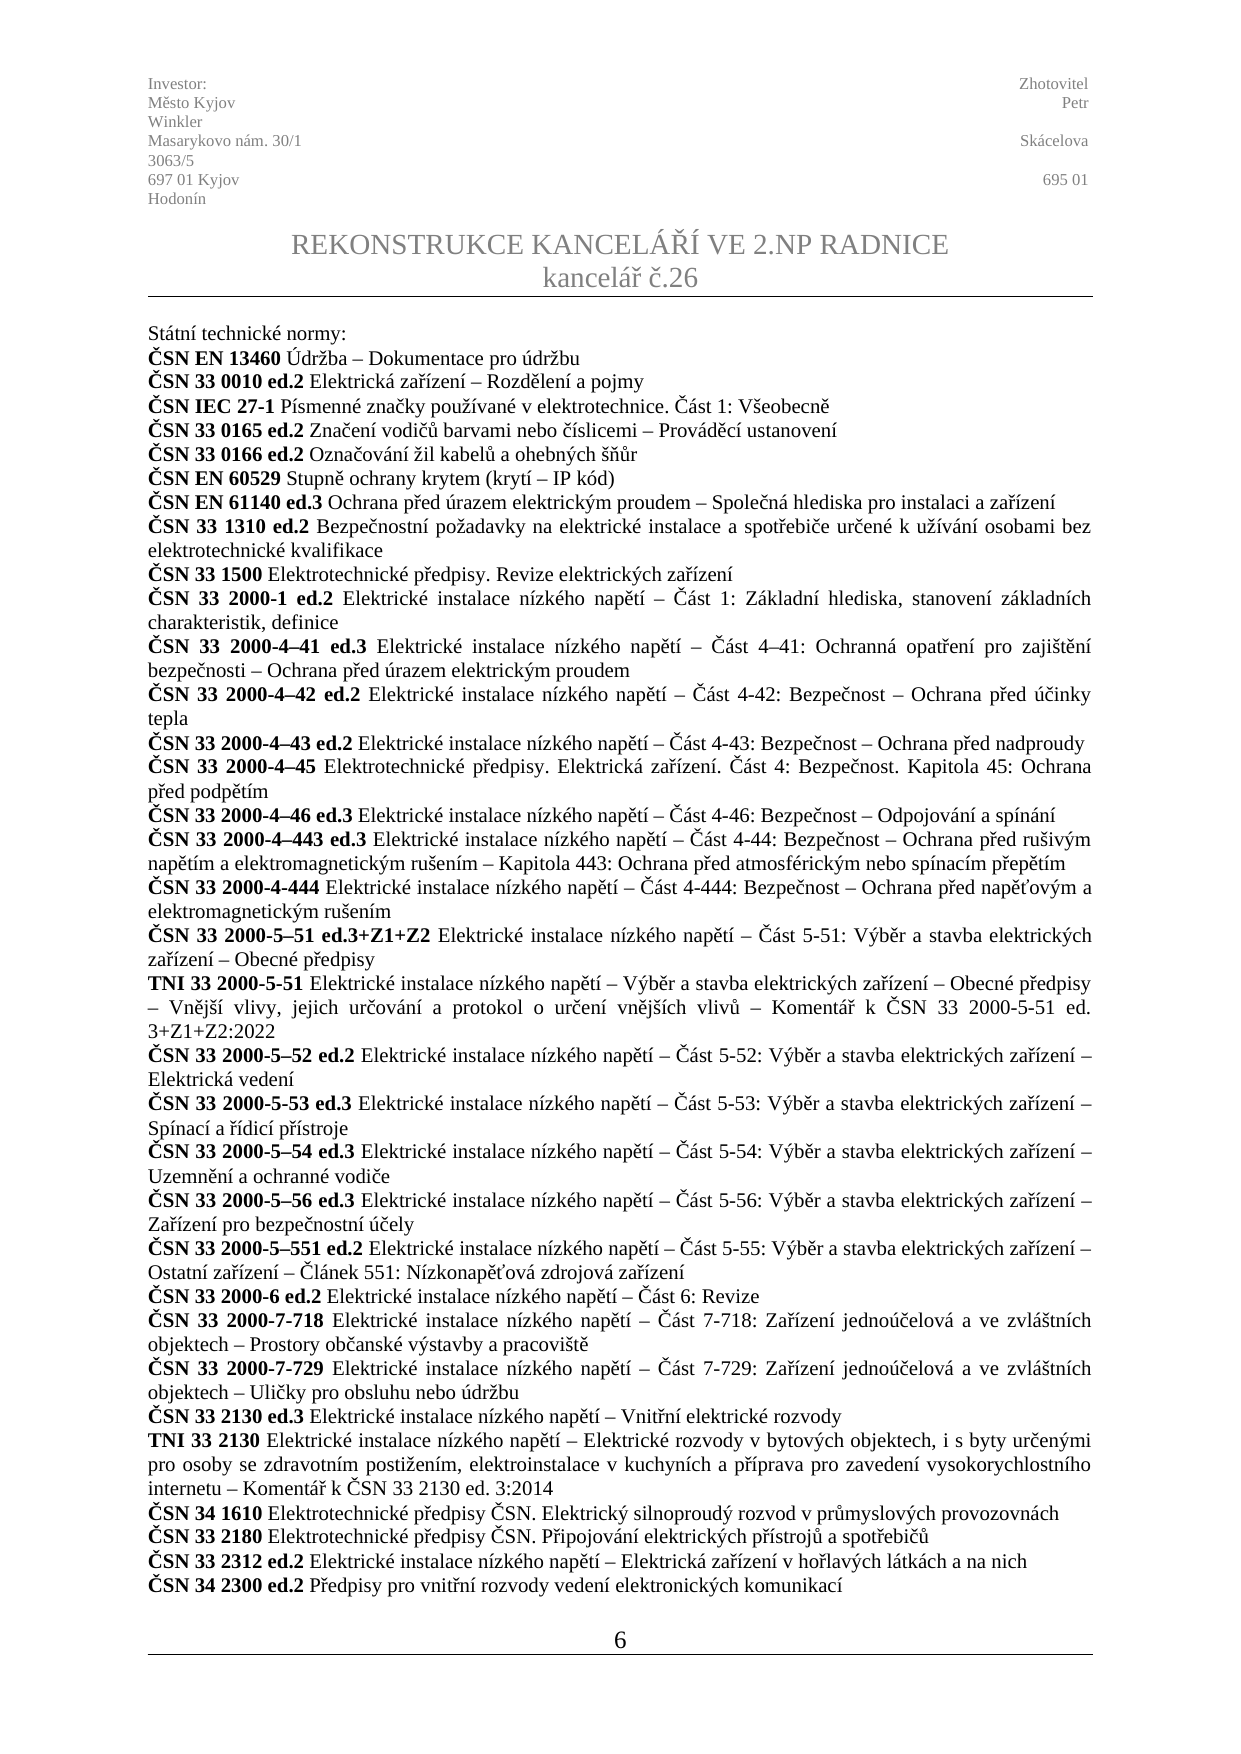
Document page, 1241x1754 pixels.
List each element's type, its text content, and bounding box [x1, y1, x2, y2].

text ČSN 33 2000-7-718 Elektrické instalace nízkého napětí – Část 7-718: Zařízení jednoúčelová a ve zvláštních objektech – Prostory občanské výstavby a pracoviště [148, 1308, 1093, 1356]
text ČSN 33 2000-5–52 ed.2 Elektrické instalace nízkého napětí – Část 5-52: Výběr a stavba elektrických zařízení – Elektrická vedení [148, 1043, 1093, 1091]
text ČSN 33 1500 Elektrotechnické předpisy. Revize elektrických zařízení [148, 562, 1093, 586]
text ČSN 33 2000-4–42 ed.2 Elektrické instalace nízkého napětí – Část 4-42: Bezpečnost – Ochrana před účinky tepla [148, 682, 1093, 730]
text ČSN 33 2000-5–51 ed.3+Z1+Z2 Elektrické instalace nízkého napětí – Část 5-51: Výběr a stavba elektrických zařízení – Obecné předpisy [148, 923, 1093, 971]
text TNI 33 2130 Elektrické instalace nízkého napětí – Elektrické rozvody v bytových objektech, i s byty určenými pro osoby se zdravotním postižením, elektroinstalace v kuchyních a příprava pro zavedení vysokorychlostního internetu – Komentář k ČSN 33 2130 ed. 3:2014 [148, 1428, 1093, 1500]
text ČSN 33 0010 ed.2 Elektrická zařízení – Rozdělení a pojmy [148, 369, 1093, 393]
text ČSN 33 2180 Elektrotechnické předpisy ČSN. Připojování elektrických přístrojů a spotřebičů [148, 1524, 1093, 1548]
text TNI 33 2000-5-51 Elektrické instalace nízkého napětí – Výběr a stavba elektrických zařízení – Obecné předpisy – Vnější vlivy, jejich určování a protokol o určení vnějších vlivů – Komentář k ČSN 33 2000-5-51 ed. 3+Z1+Z2:2022 [148, 971, 1093, 1043]
text ČSN 33 2312 ed.2 Elektrické instalace nízkého napětí – Elektrická zařízení v hořlavých látkách a na nich [148, 1548, 1093, 1573]
text ČSN 33 2000-6 ed.2 Elektrické instalace nízkého napětí – Část 6: Revize [148, 1284, 1093, 1308]
text ČSN 33 2000-4–41 ed.3 Elektrické instalace nízkého napětí – Část 4–41: Ochranná opatření pro zajištění bezpečnosti – Ochrana před úrazem elektrickým proudem [148, 634, 1093, 682]
text ČSN IEC 27-1 Písmenné značky používané v elektrotechnice. Část 1: Všeobecně [148, 393, 1093, 418]
text ČSN 34 2300 ed.2 Předpisy pro vnitřní rozvody vedení elektronických komunikací [148, 1573, 1093, 1597]
text Státní technické normy: [148, 321, 1093, 345]
text ČSN EN 60529 Stupně ochrany krytem (krytí – IP kód) [148, 466, 1093, 490]
text ČSN 33 2000-4–43 ed.2 Elektrické instalace nízkého napětí – Část 4-43: Bezpečnost – Ochrana před nadproudy [148, 730, 1093, 754]
text ČSN 33 0166 ed.2 Označování žil kabelů a ohebných šňůr [148, 442, 1093, 466]
text ČSN 33 2130 ed.3 Elektrické instalace nízkého napětí – Vnitřní elektrické rozvody [148, 1404, 1093, 1428]
text ČSN 33 2000-5–56 ed.3 Elektrické instalace nízkého napětí – Část 5-56: Výběr a stavba elektrických zařízení – Zařízení pro bezpečnostní účely [148, 1188, 1093, 1236]
text ČSN EN 13460 Údržba – Dokumentace pro údržbu [148, 345, 1093, 369]
text ČSN 33 0165 ed.2 Značení vodičů barvami nebo číslicemi – Prováděcí ustanovení [148, 418, 1093, 442]
text ČSN 33 2000-5–551 ed.2 Elektrické instalace nízkého napětí – Část 5-55: Výběr a stavba elektrických zařízení – Ostatní zařízení – Článek 551: Nízkonapěťová zdrojová zařízení [148, 1236, 1093, 1284]
text ČSN EN 61140 ed.3 Ochrana před úrazem elektrickým proudem – Společná hlediska pro instalaci a zařízení [148, 490, 1093, 514]
text ČSN 33 2000-1 ed.2 Elektrické instalace nízkého napětí – Část 1: Základní hlediska, stanovení základních charakteristik, definice [148, 586, 1093, 634]
text ČSN 33 2000-4–443 ed.3 Elektrické instalace nízkého napětí – Část 4-44: Bezpečnost – Ochrana před rušivým napětím a elektromagnetickým rušením – Kapitola 443: Ochrana před atmosférickým nebo spínacím přepětím [148, 827, 1093, 875]
text ČSN 33 2000-5–54 ed.3 Elektrické instalace nízkého napětí – Část 5-54: Výběr a stavba elektrických zařízení – Uzemnění a ochranné vodiče [148, 1139, 1093, 1188]
text ČSN 33 2000-4–46 ed.3 Elektrické instalace nízkého napětí – Část 4-46: Bezpečnost – Odpojování a spínání [148, 803, 1093, 827]
text ČSN 33 2000-4-444 Elektrické instalace nízkého napětí – Část 4-444: Bezpečnost – Ochrana před napěťovým a elektromagnetickým rušením [148, 875, 1093, 923]
text ČSN 33 2000-5-53 ed.3 Elektrické instalace nízkého napětí – Část 5-53: Výběr a stavba elektrických zařízení – Spínací a řídicí přístroje [148, 1091, 1093, 1139]
text ČSN 33 2000-7-729 Elektrické instalace nízkého napětí – Část 7-729: Zařízení jednoúčelová a ve zvláštních objektech – Uličky pro obsluhu nebo údržbu [148, 1356, 1093, 1404]
text ČSN 33 1310 ed.2 Bezpečnostní požadavky na elektrické instalace a spotřebiče určené k užívání osobami bez elektrotechnické kvalifikace [148, 514, 1093, 562]
text ČSN 33 2000-4–45 Elektrotechnické předpisy. Elektrická zařízení. Část 4: Bezpečnost. Kapitola 45: Ochrana před podpětím [148, 754, 1093, 803]
text ČSN 34 1610 Elektrotechnické předpisy ČSN. Elektrický silnoproudý rozvod v průmyslových provozovnách [148, 1500, 1093, 1524]
